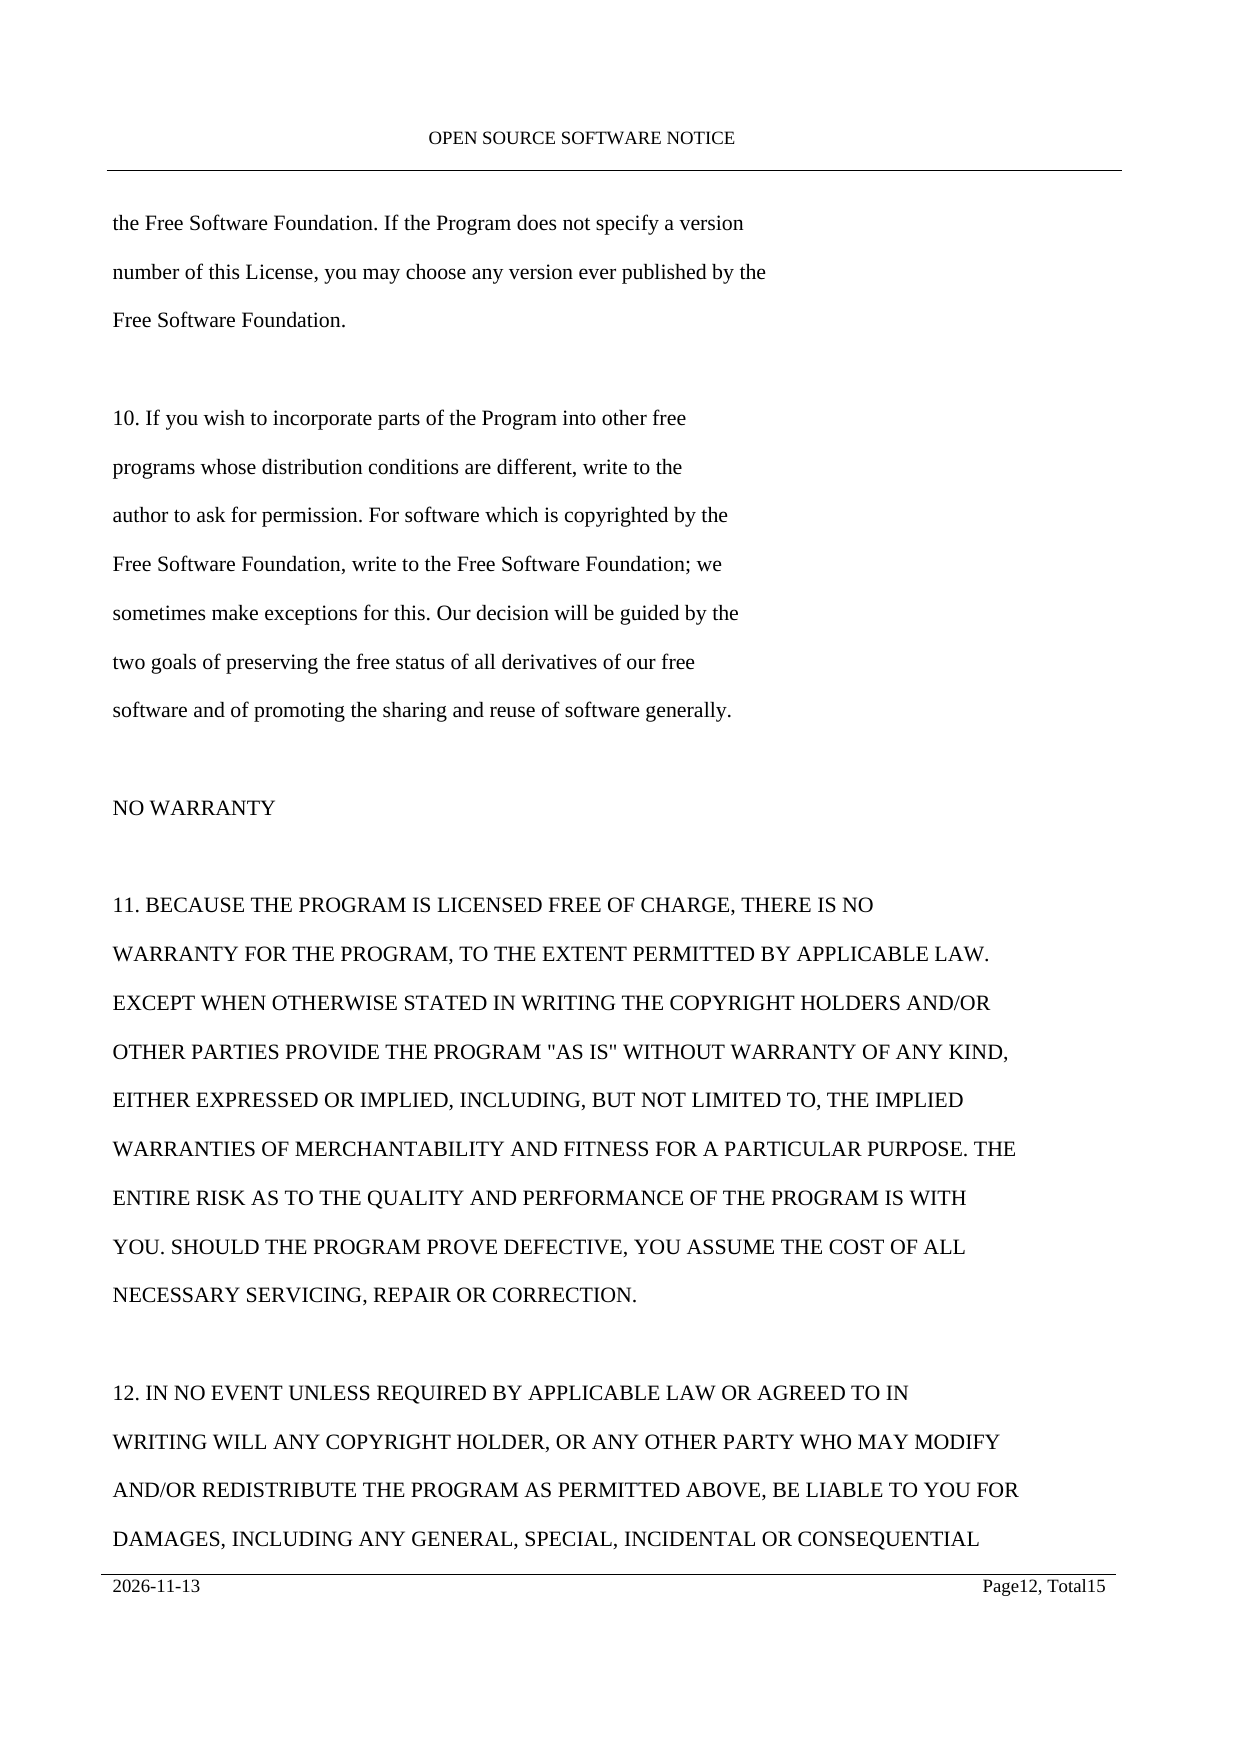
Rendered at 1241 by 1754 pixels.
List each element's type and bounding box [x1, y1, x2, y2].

text [112, 206, 1128, 1555]
